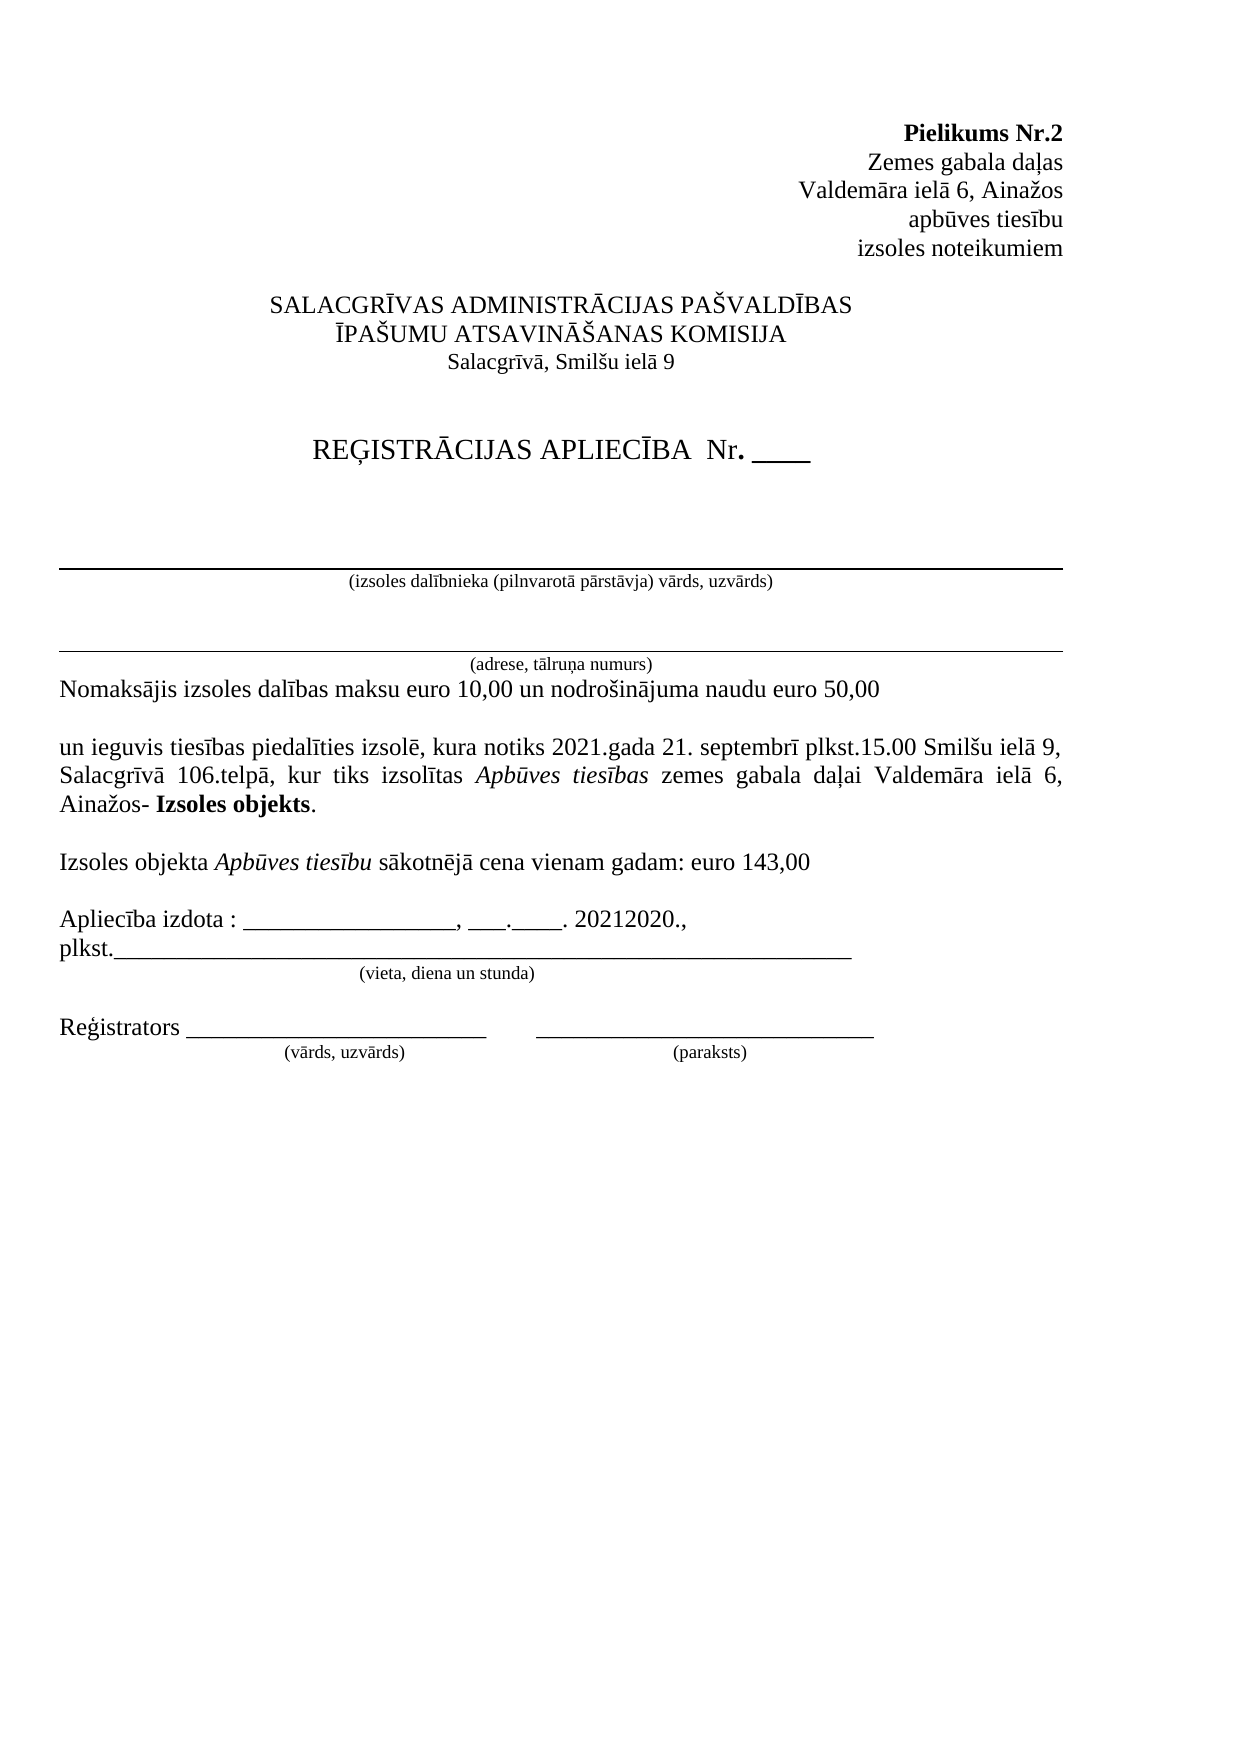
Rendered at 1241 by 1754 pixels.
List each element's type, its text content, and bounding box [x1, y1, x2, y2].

text izsoles noteikumiem [59, 233, 1063, 262]
text apbūves tiesību [59, 204, 1063, 233]
text REĢISTRĀCIJAS APLIECĪBA Nr. ____ [59, 432, 1063, 466]
text Apliecība izdota : _________________, ___.____. 20212020., plkst.___________________________________________________________ [59, 904, 1063, 962]
text Valdemāra ielā 6, Ainažos [59, 176, 1063, 204]
text Izsoles objekta Apbūves tiesību sākotnējā cena vienam gadam: euro 143,00 [59, 847, 1063, 875]
text Reģistrators ________________________ ___________________________ [59, 1012, 1063, 1041]
text Nomaksājis izsoles dalības maksu euro 10,00 un nodrošinājuma naudu euro 50,00 [59, 674, 1063, 703]
text (vieta, diena un stunda) [59, 962, 1063, 983]
text un ieguvis tiesības piedalīties izsolē, kura notiks 2021.gada 21. septembrī plkst.15.00 Smilšu ielā 9, Salacgrīvā 106.telpā, kur tiks izsolītas Apbūves tiesības zemes gabala daļai Valdemāra ielā 6, Ainažos- Izsoles objekts. [59, 732, 1063, 818]
text SALACGRĪVAS ADMINISTRĀCIJAS PAŠVALDĪBAS [59, 291, 1063, 319]
text Salacgrīvā, Smilšu ielā 9 [59, 348, 1063, 374]
text (vārds, uzvārds) (paraksts) [59, 1041, 1063, 1062]
text (adrese, tālruņa numurs) [59, 652, 1063, 674]
text (izsoles dalībnieka (pilnvarotā pārstāvja) vārds, uzvārds) [59, 570, 1063, 591]
text Zemes gabala daļas [59, 147, 1063, 176]
text ĪPAŠUMU ATSAVINĀŠANAS KOMISIJA [59, 319, 1063, 348]
text Pielikums Nr.2 [59, 118, 1063, 147]
